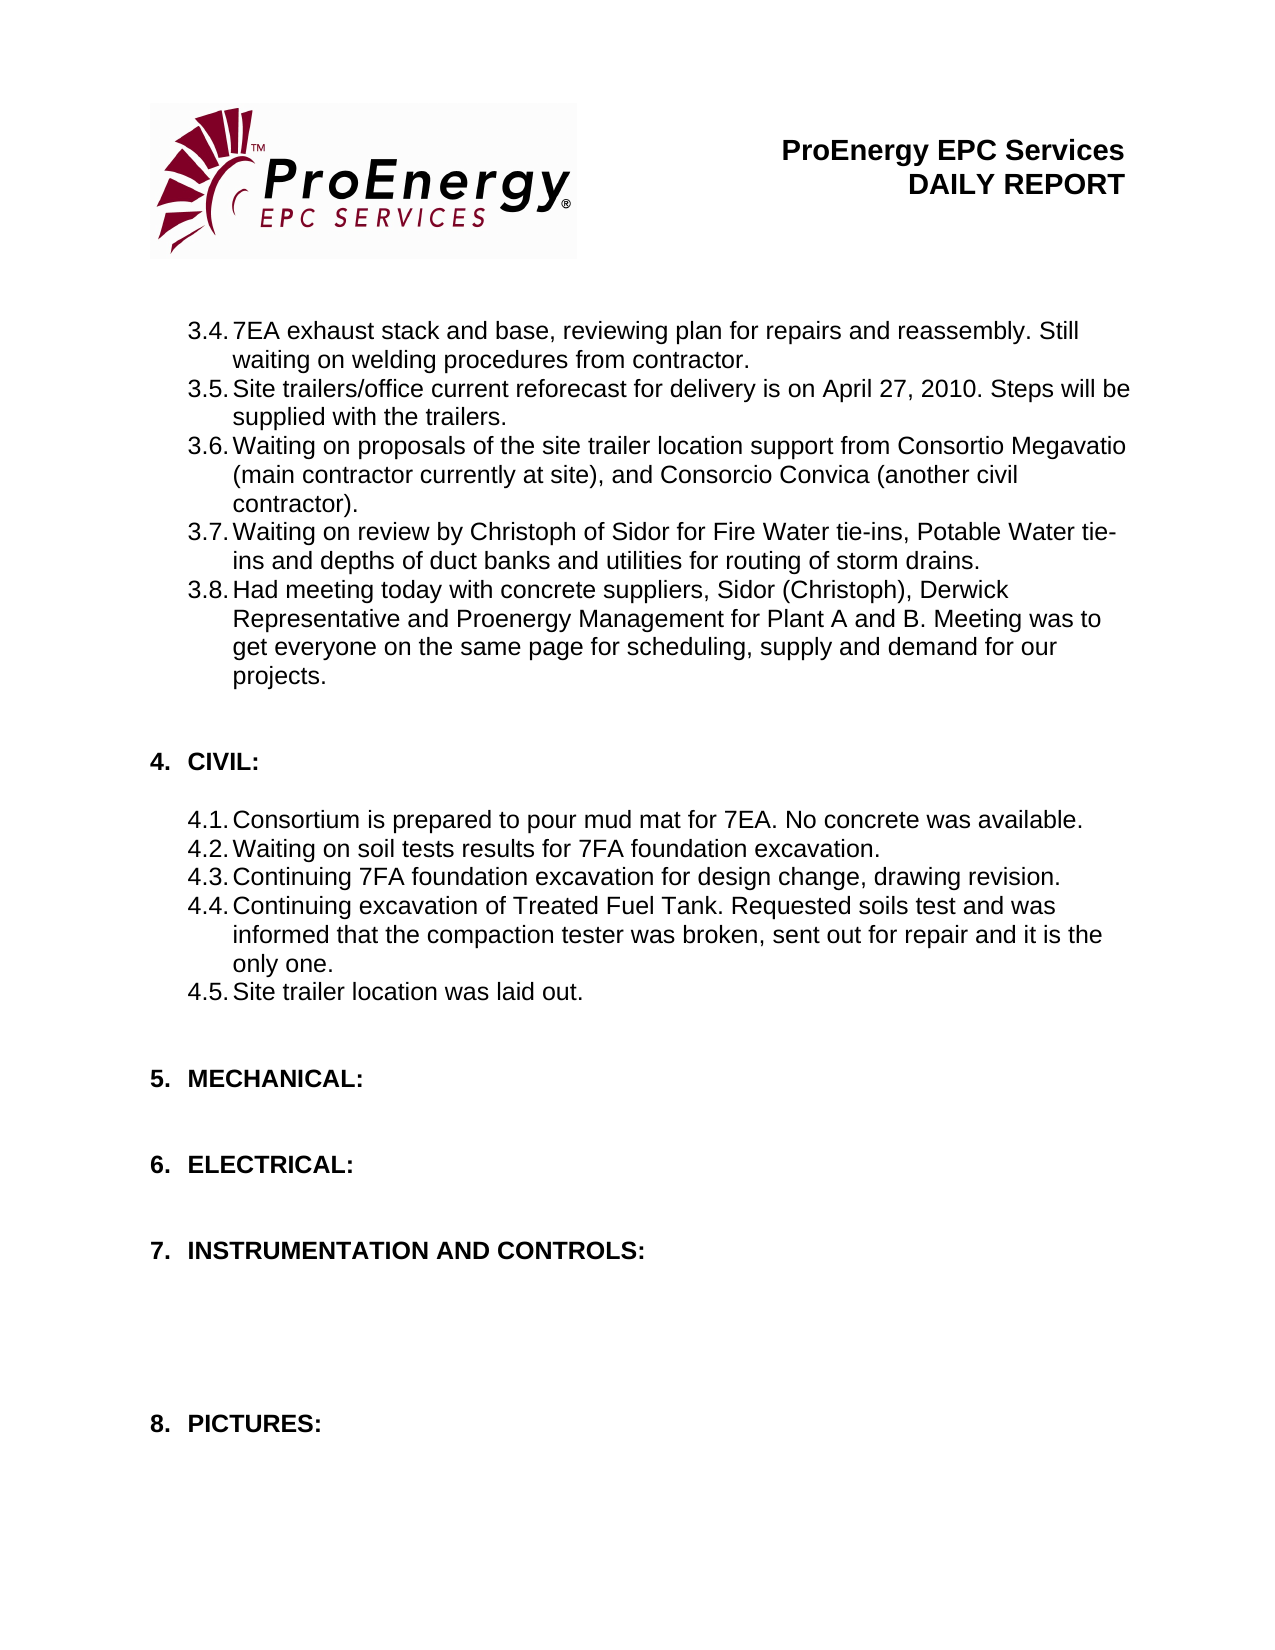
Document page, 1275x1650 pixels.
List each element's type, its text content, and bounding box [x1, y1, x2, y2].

list INSTRUMENTATION AND CONTROLS: [150, 1236, 1125, 1265]
list Waiting on soil tests results for 7FA foundation excavation. [187, 833, 1125, 862]
list Continuing 7FA foundation excavation for design change, drawing revision. [187, 862, 1125, 891]
list Continuing excavation of Treated Fuel Tank. Requested soils test and was informed that the compaction tester was broken, sent out for repair and it is the only one. [187, 891, 1125, 977]
picture [150, 103, 577, 259]
list ELECTRICAL: [150, 1150, 1125, 1178]
list Consortium is prepared to pour mud mat for 7EA. No concrete was available. [187, 805, 1125, 833]
list MECHANICAL: [150, 1063, 1125, 1092]
list PICTURES: [150, 1408, 1125, 1437]
list Site trailer location was laid out. [187, 977, 1125, 1006]
list CIVIL: [150, 747, 1125, 776]
